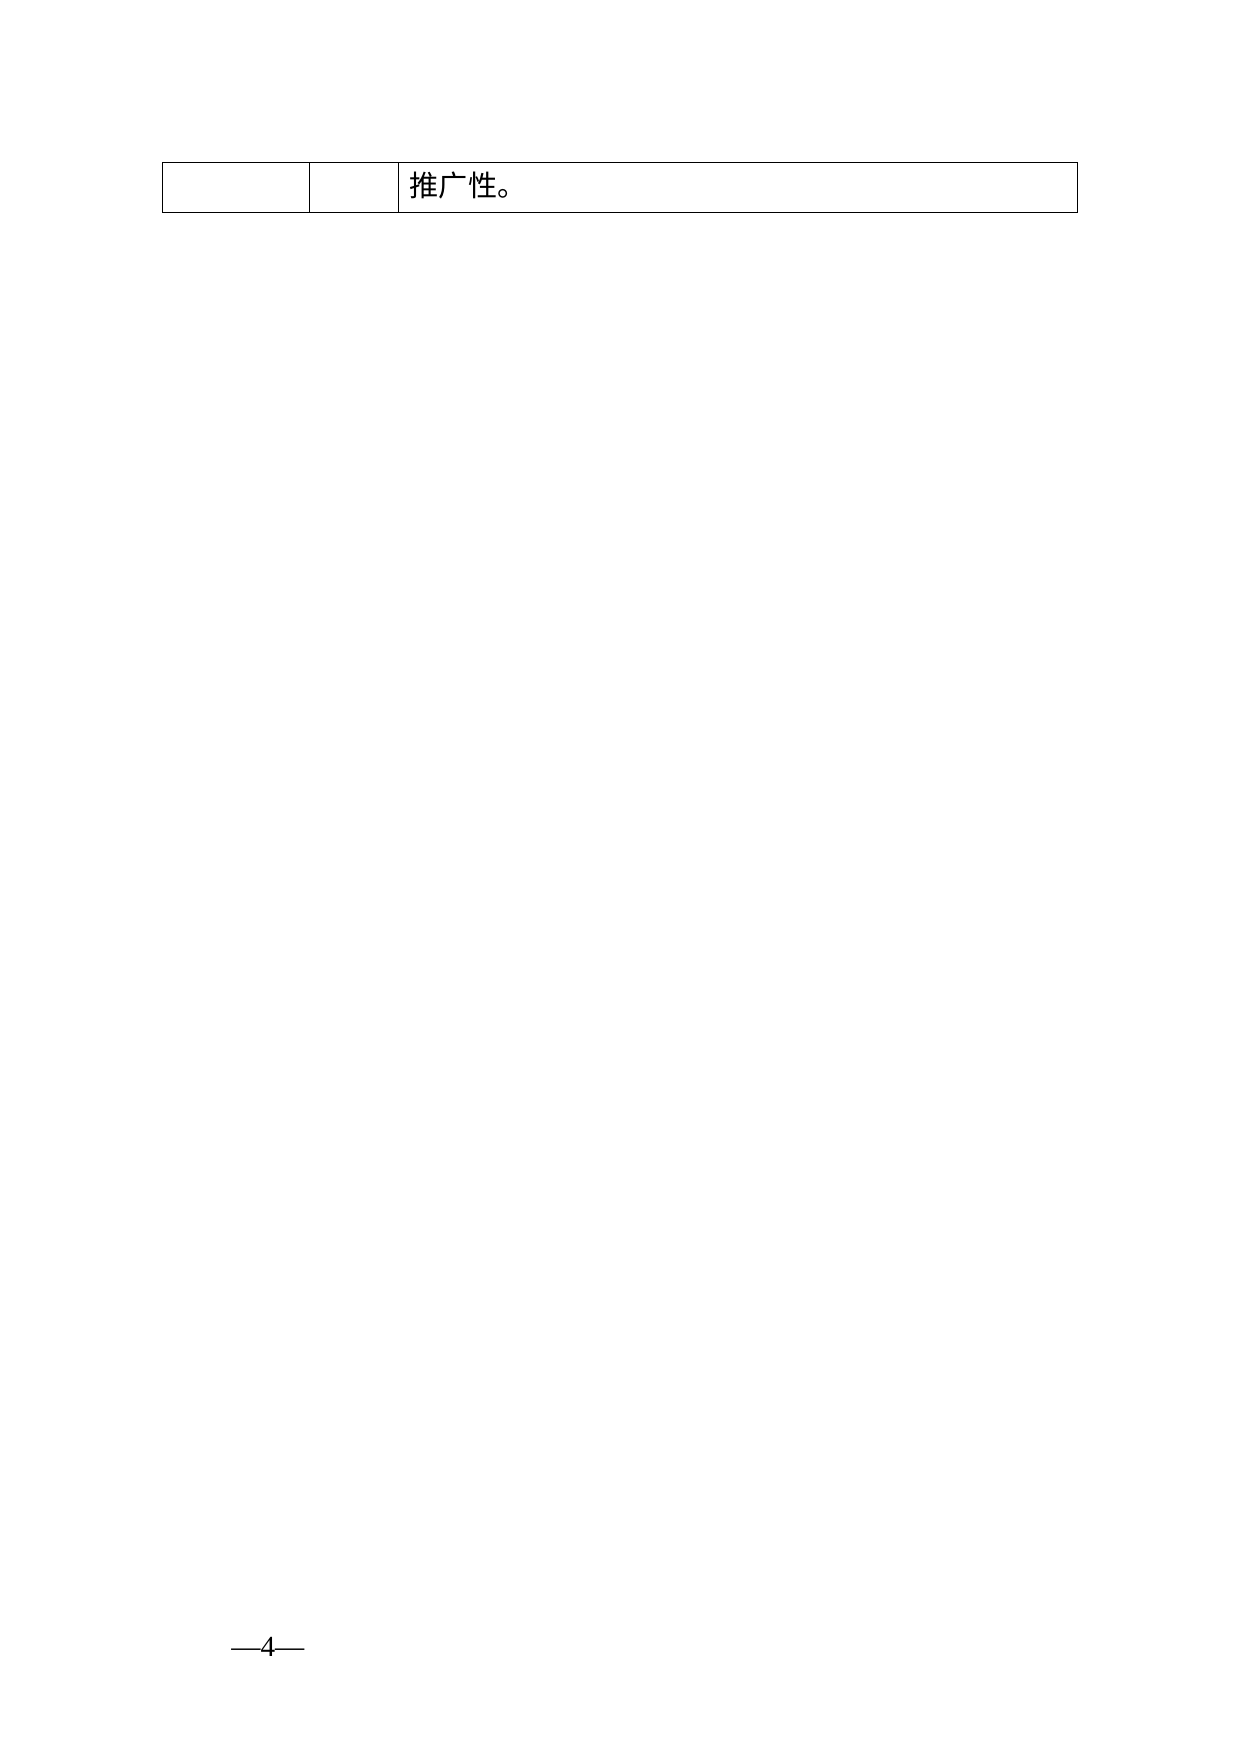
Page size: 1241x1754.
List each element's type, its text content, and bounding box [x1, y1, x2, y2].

table_cell 10 [310, 163, 398, 212]
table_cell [399, 163, 1077, 212]
table_cell 特色创新 [163, 163, 309, 212]
